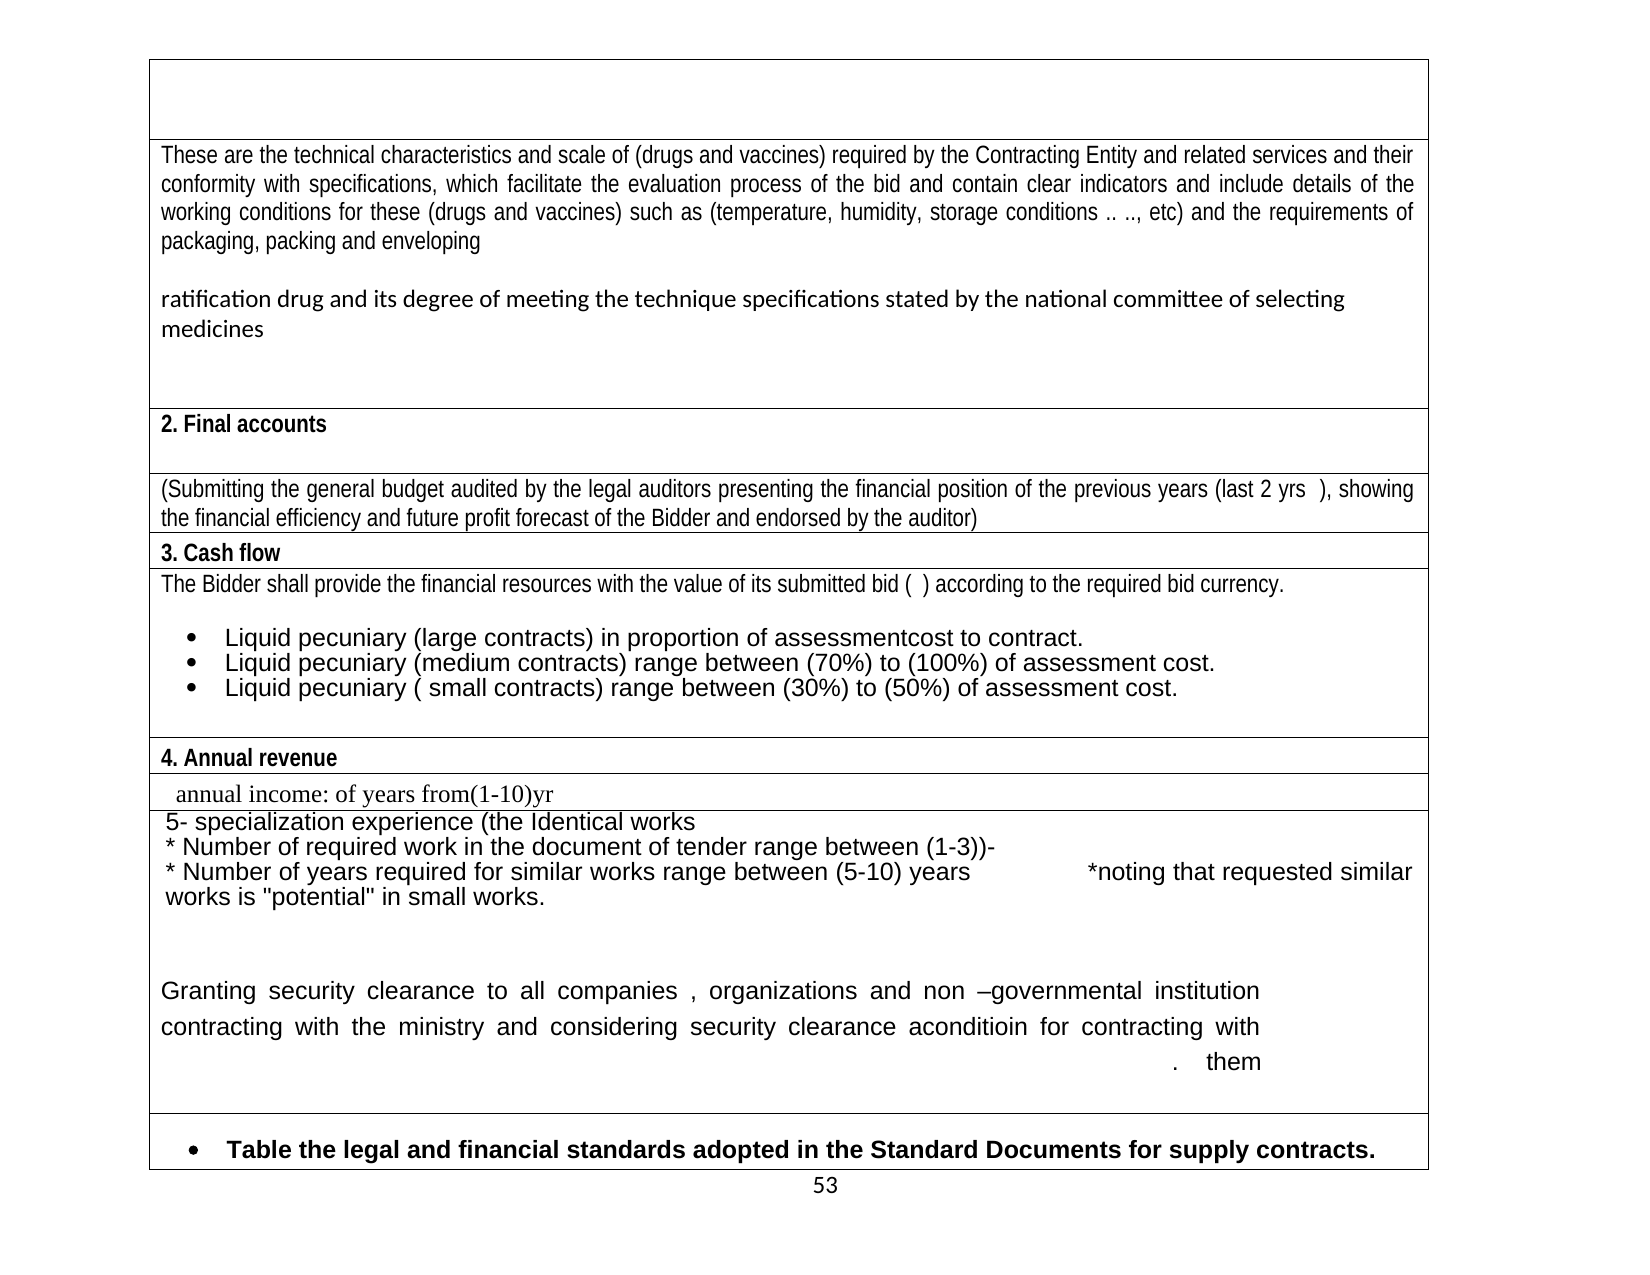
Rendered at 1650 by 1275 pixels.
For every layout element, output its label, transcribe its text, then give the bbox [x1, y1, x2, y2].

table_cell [150, 60, 1428, 139]
table_cell The Bidder shall provide the financial resources with the value of its submitted bid ( ) according to the required bid currency. Liquid pecuniary (large contracts) in proportion of assessmentcost to contract. Liquid pecuniary (medium contracts) range between (70%) to (100%) of assessment cost. Liquid pecuniary ( small contracts) range between (30%) to (50%) of assessment cost. [150, 569, 1428, 737]
table_cell (Submitting the general budget audited by the legal auditors presenting the financial position of the previous years (last 2 yrs ), showing the financial efficiency and future profit forecast of the Bidder and endorsed by the auditor) [150, 474, 1428, 532]
table_cell 2. Final accounts [150, 409, 1428, 473]
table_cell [150, 1114, 1428, 1168]
table_cell annual income: of years from(1-10)yr [150, 774, 1428, 810]
table_cell These are the technical characteristics and scale of (drugs and vaccines) required by the Contracting Entity and related services and their conformity with specifications, which facilitate the evaluation process of the bid and contain clear indicators and include details of the working conditions for these (drugs and vaccines) such as (temperature, humidity, storage conditions .. .., etc) and the requirements of packaging, packing and enveloping ratification drug and its degree of meeting the technique specifications stated by the national committee of selecting medicines [150, 140, 1428, 408]
table_cell 5- specialization experience (the Identical works * Number of required work in the document of tender range between (1-3))- * Number of years required for similar works range between (5-10) years *noting that requested similar works is "potential" in small works. Granting security clearance to all companies , organizations and non –governmental institution contracting with the ministry and considering security clearance aconditioin for contracting with them . [150, 811, 1428, 1113]
table_cell 3. Cash flow [150, 533, 1428, 568]
table_cell 4. Annual revenue [150, 738, 1428, 773]
